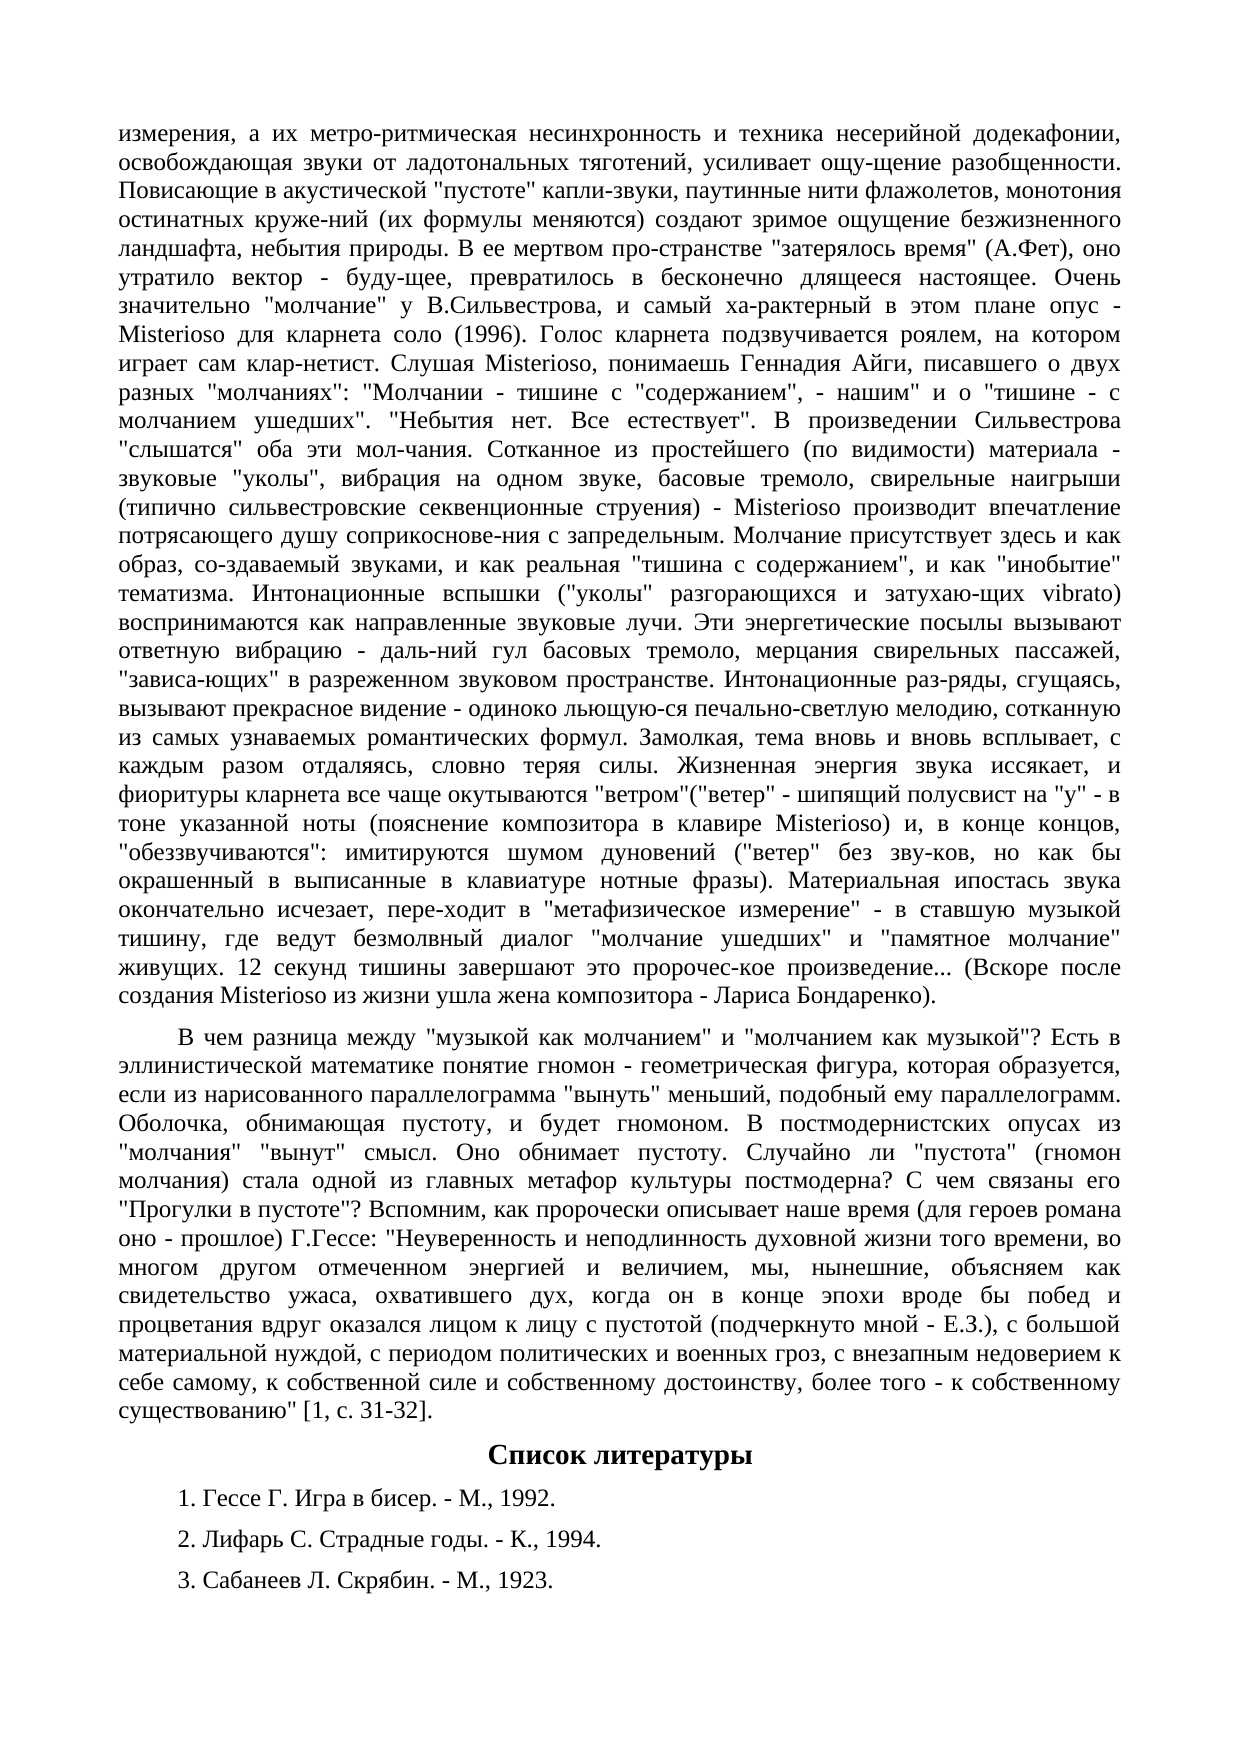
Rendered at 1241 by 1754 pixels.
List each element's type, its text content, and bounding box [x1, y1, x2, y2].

text В чем разница между "музыкой как молчанием" и "молчанием как музыкой"? Есть в эллинистической математике понятие гномон - геометрическая фигура, которая образуется, если из нарисованного параллелограмма "вынуть" меньший, подобный ему параллелограмм. Оболочка, обнимающая пустоту, и будет гномоном. В постмодернистских опусах из "молчания" "вынут" смысл. Оно обнимает пустоту. Случайно ли "пустота" (гномон молчания) стала одной из главных метафор культуры постмодерна? С чем связаны его "Прогулки в пустоте"? Вспомним, как пророчески описывает наше время (для героев романа оно - прошлое) Г.Гессе: "Неуверенность и неподлинность духовной жизни того времени, во многом другом отмеченном энергией и величием, мы, нынешние, объясняем как свидетельство ужаса, охватившего дух, когда он в конце эпохи вроде бы побед и процветания вдруг оказался лицом к лицу с пустотой (подчеркнуто мной - Е.З.), с большой материальной нуждой, с периодом политических и военных гроз, с внезапным недоверием к себе самому, к собственной силе и собственному достоинству, более того - к собственному существованию" [1, с. 31-32]. [118, 1022, 1122, 1424]
text 2. Лифарь С. Страдные годы. - К., 1994. [118, 1524, 1122, 1553]
text 3. Сабанеев Л. Скрябин. - М., 1923. [118, 1565, 1122, 1594]
text 1. Гессе Г. Игра в бисер. - М., 1992. [118, 1483, 1122, 1512]
text Список литературы [118, 1437, 1122, 1470]
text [118, 118, 1122, 1009]
